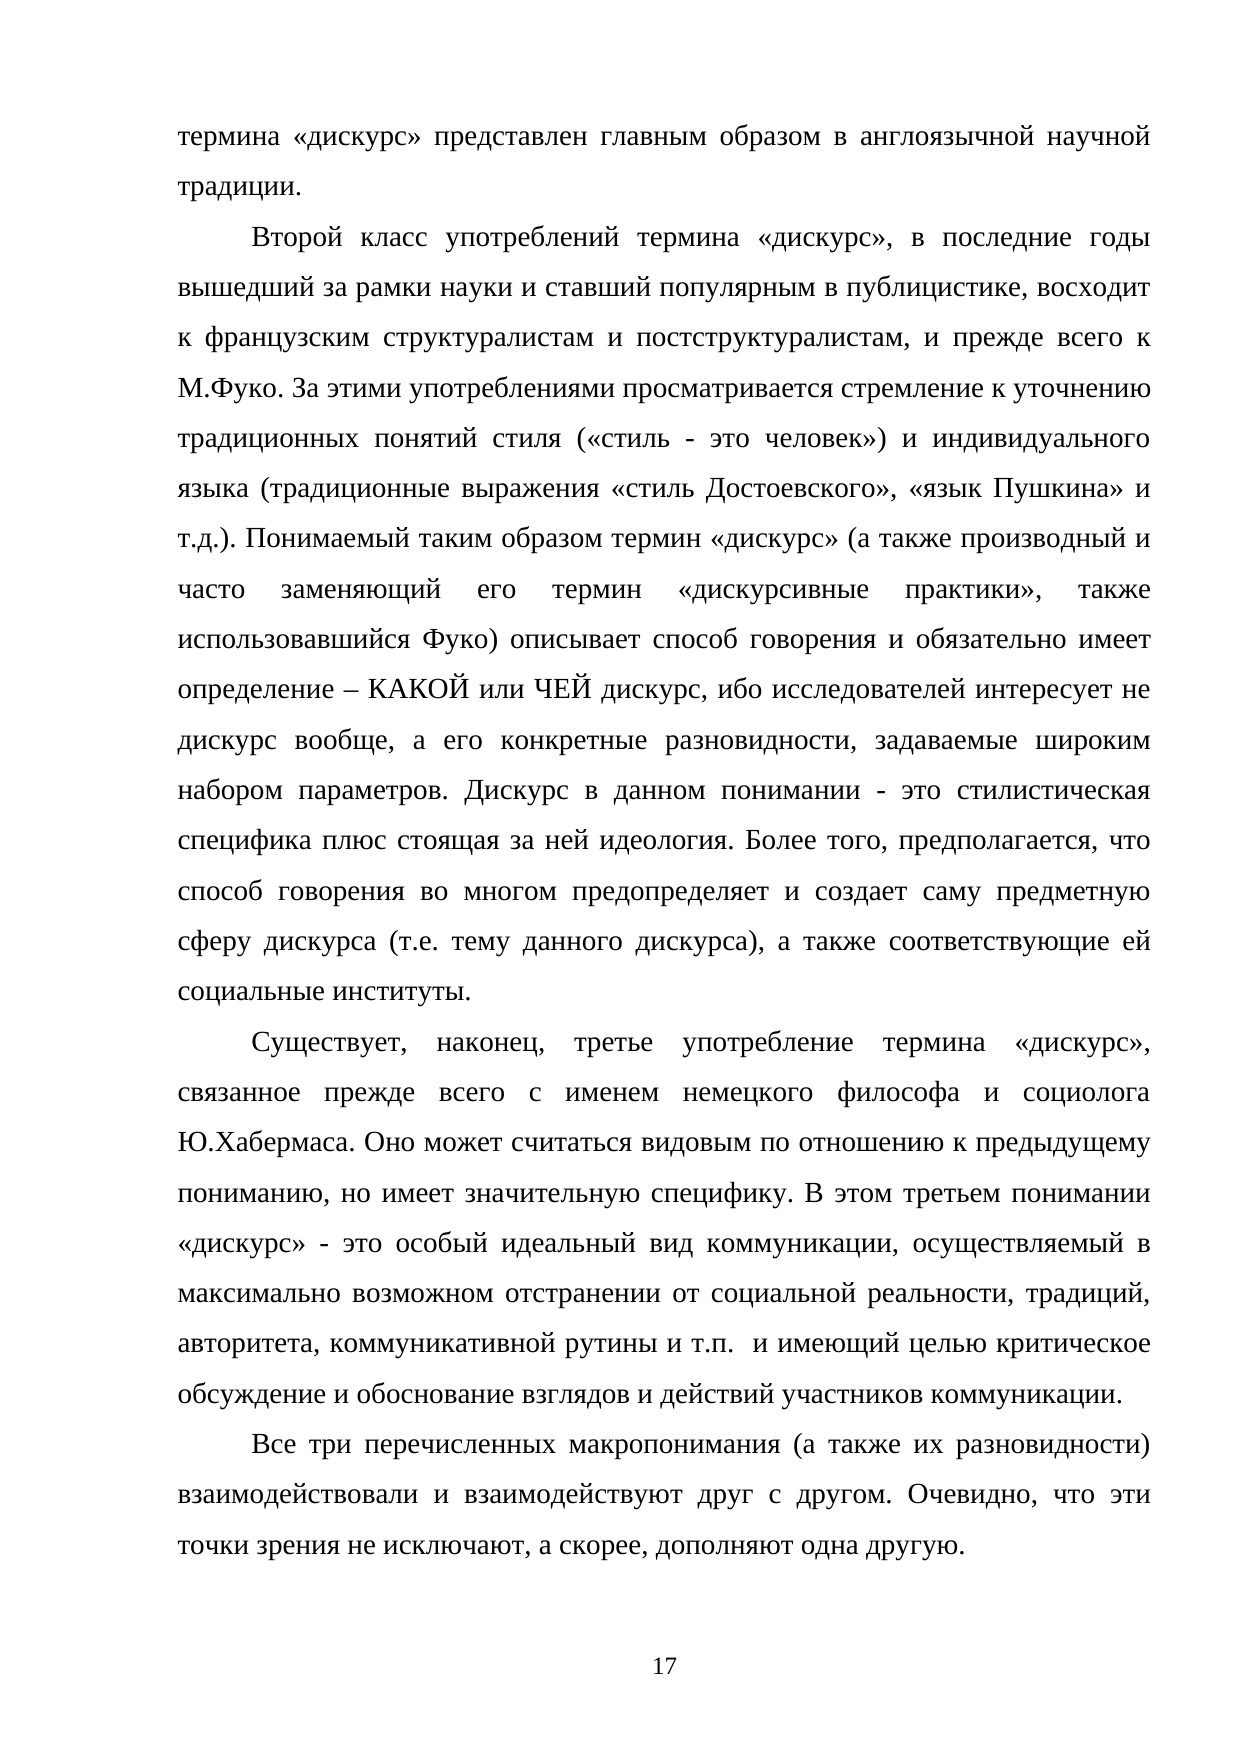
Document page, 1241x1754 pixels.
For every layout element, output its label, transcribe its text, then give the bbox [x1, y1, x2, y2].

text Второй класс употреблений термина «дискурс», в последние годы вышедший за рамки науки и ставший популярным в публицистике, восходит к французским структуралистам и постструктуралистам, и прежде всего к М.Фуко. За этими употреблениями просматривается стремление к уточнению традиционных понятий стиля («стиль - это человек») и индивидуального языка (традиционные выражения «стиль Достоевского», «язык Пушкина» и т.д.). Понимаемый таким образом термин «дискурс» (а также производный и часто заменяющий его термин «дискурсивные практики», также использовавшийся Фуко) описывает способ говорения и обязательно имеет определение – КАКОЙ или ЧЕЙ дискурс, ибо исследователей интересует не дискурс вообще, а его конкретные разновидности, задаваемые широким набором параметров. Дискурс в данном понимании - это стилистическая специфика плюс стоящая за ней идеология. Более того, предполагается, что способ говорения во многом предопределяет и создает саму предметную сферу дискурса (т.е. тему данного дискурса), а также соответствующие ей социальные институты. [177, 219, 1152, 1007]
text Существует, наконец, третье употребление термина «дискурс», связанное прежде всего с именем немецкого философа и социолога Ю.Хабермаса. Оно может считаться видовым по отношению к предыдущему пониманию, но имеет значительную специфику. В этом третьем понимании «дискурс» - это особый идеальный вид коммуникации, осуществляемый в максимально возможном отстранении от социальной реальности, традиций, авторитета, коммуникативной рутины и т.п. и имеющий целью критическое обсуждение и обоснование взглядов и действий участников коммуникации. [177, 1024, 1152, 1409]
text Все три перечисленных макропонимания (а также их разновидности) взаимодействовали и взаимодействуют друг с другом. Очевидно, что эти точки зрения не исключают, а скорее, дополняют одна другую. [177, 1426, 1152, 1560]
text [177, 118, 1152, 202]
